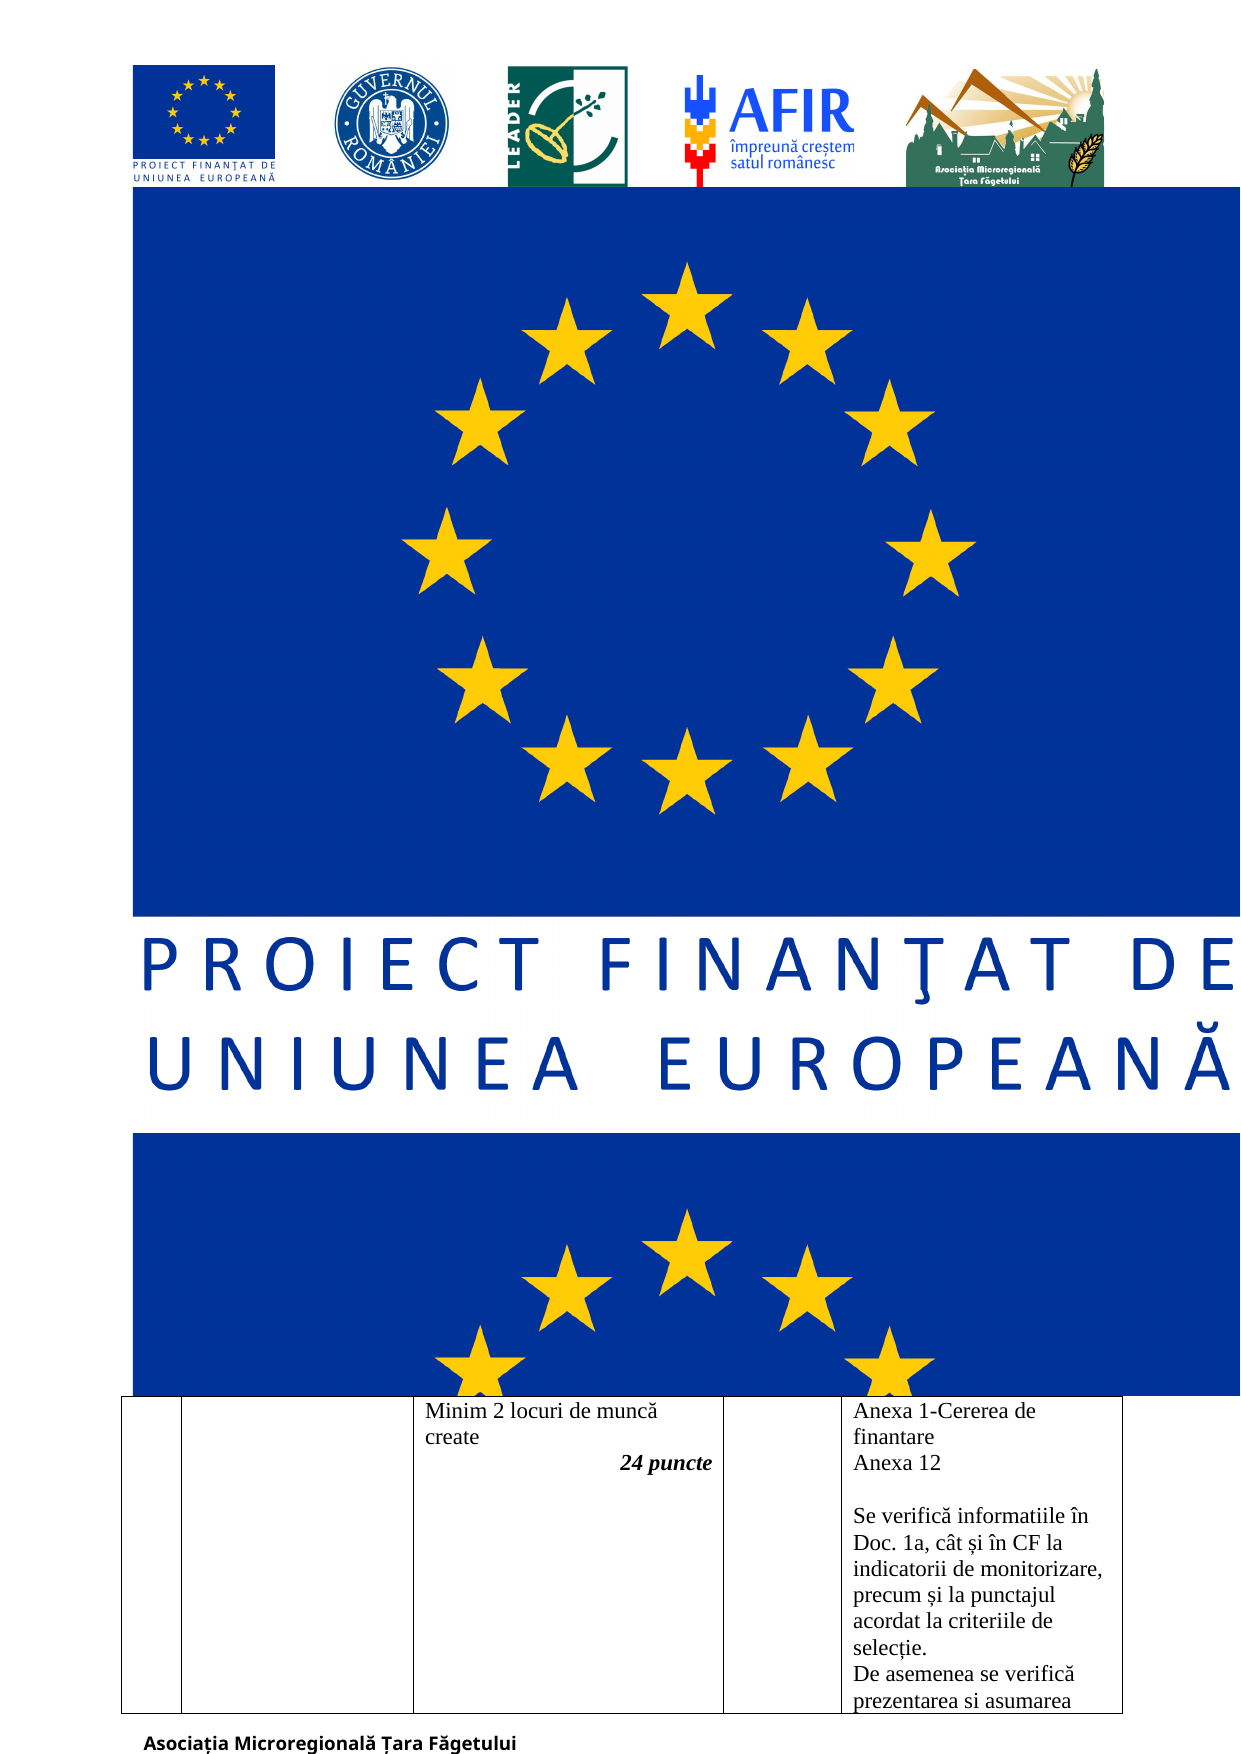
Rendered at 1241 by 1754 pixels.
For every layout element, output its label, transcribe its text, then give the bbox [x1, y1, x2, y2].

table_cell [122, 1397, 181, 1713]
table_cell [182, 1397, 413, 1713]
table_cell Doc.1a- Studiul de fezabilitate/ DALI/ MJ Anexa 1-Cererea de finantare Anexa 12 Se verifică informatiile în Doc. 1a, cât și în CF la indicatorii de monitorizare, precum și la punctajul acordat la criteriile de selecție. De asemenea se verifică prezentarea si asumarea Anexei 12. [842, 1397, 1122, 1713]
picture [132, 59, 1241, 1396]
table_cell Minim 2 locuri de muncă create 24 puncte [414, 1397, 723, 1713]
table_cell [724, 1397, 841, 1713]
